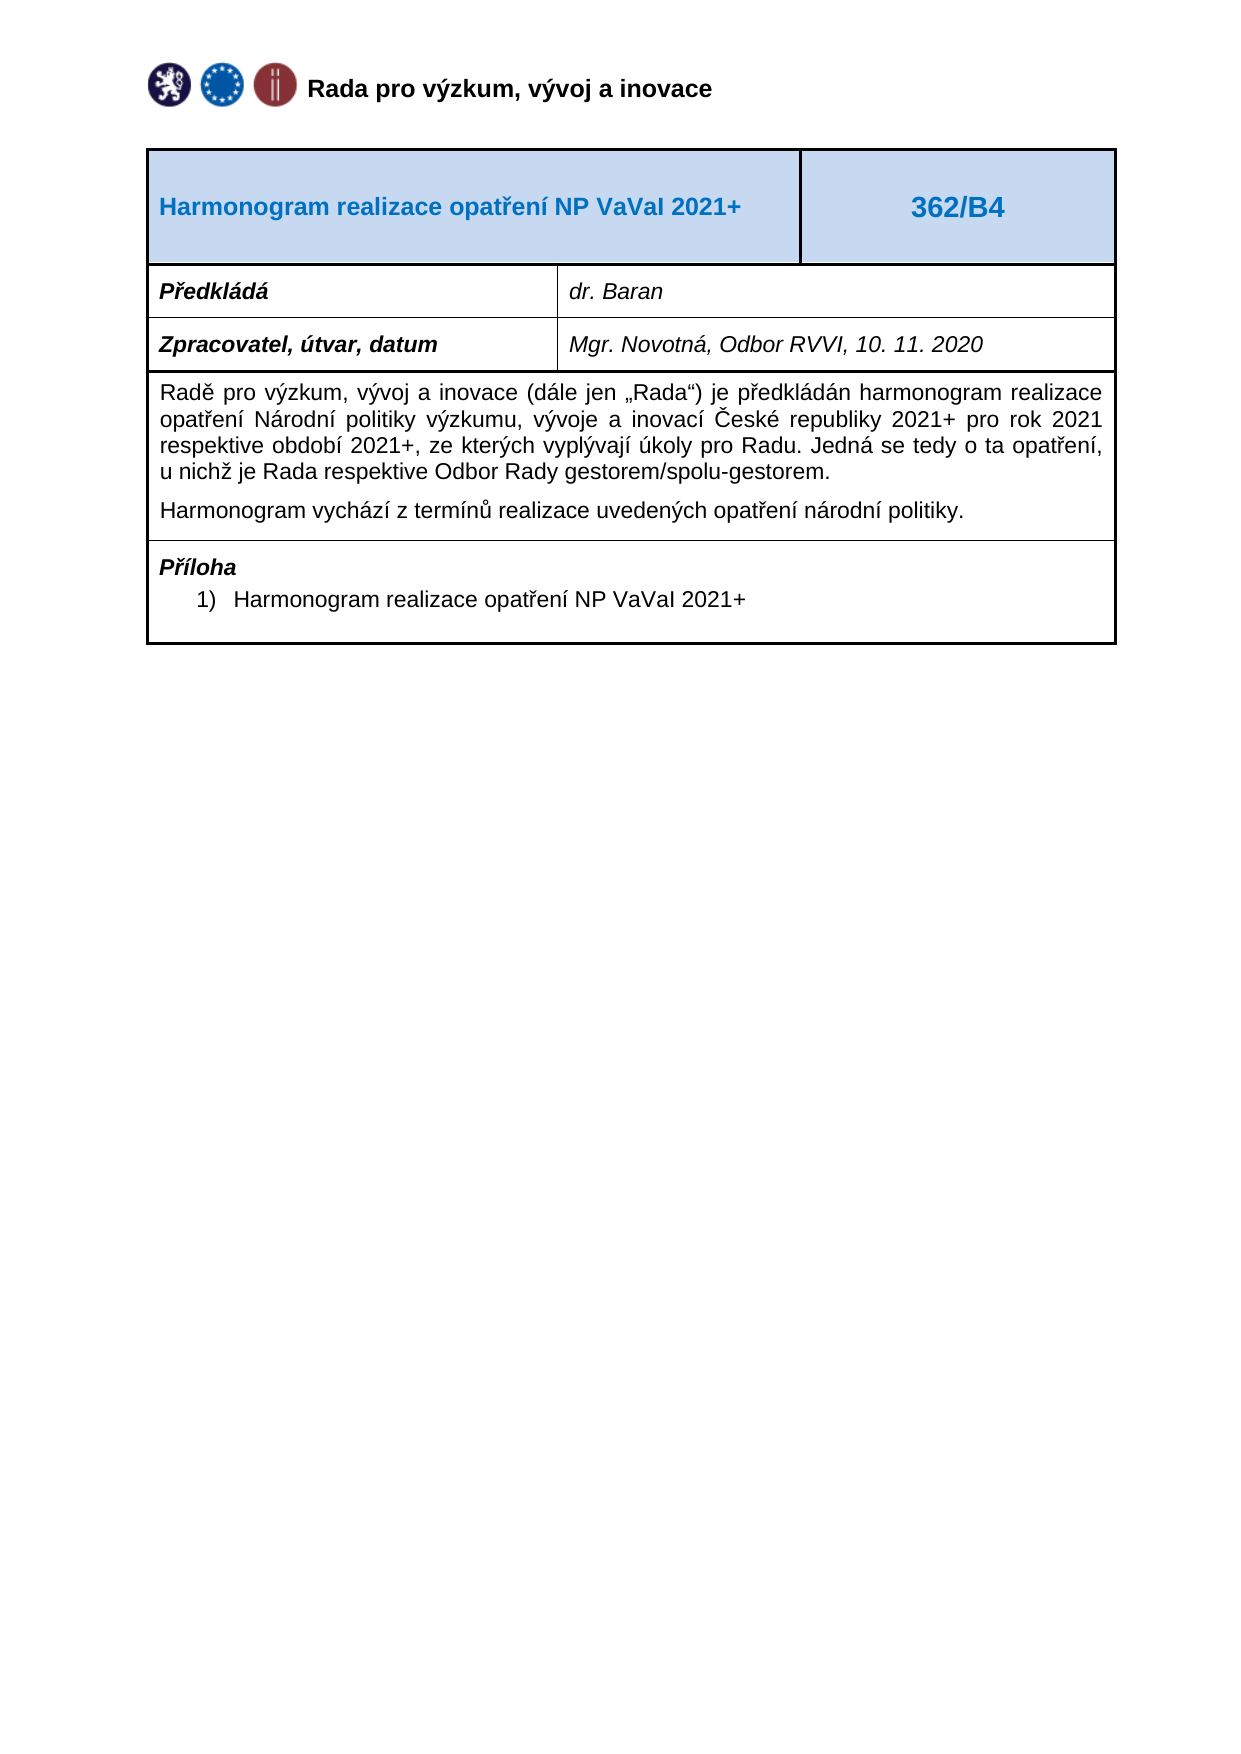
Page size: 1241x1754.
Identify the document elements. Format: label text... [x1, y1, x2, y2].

table_header 362/B4 [802, 151, 1114, 262]
picture [147, 62, 298, 108]
table_cell Předkládá [149, 266, 557, 317]
table_cell Příloha Harmonogram realizace opatření NP VaVaI 2021+ [149, 541, 1114, 642]
table_cell Zpracovatel, útvar, datum [149, 318, 557, 370]
table_cell dr. Baran [558, 266, 1114, 317]
table_header Harmonogram realizace opatření NP VaVaI 2021+ [149, 151, 799, 262]
table_cell Radě pro výzkum, vývoj a inovace (dále jen „Rada“) je předkládán harmonogram realizace opatření Národní politiky výzkumu, vývoje a inovací České republiky 2021+ pro rok 2021 respektive období 2021+, ze kterých vyplývají úkoly pro Radu. Jedná se tedy o ta opatření, u nichž je Rada respektive Odbor Rady gestorem/spolu-gestorem. Harmonogram vychází z termínů realizace uvedených opatření národní politiky. [149, 373, 1114, 540]
table_cell Mgr. Novotná, Odbor RVVI, 10. 11. 2020 [558, 318, 1114, 370]
